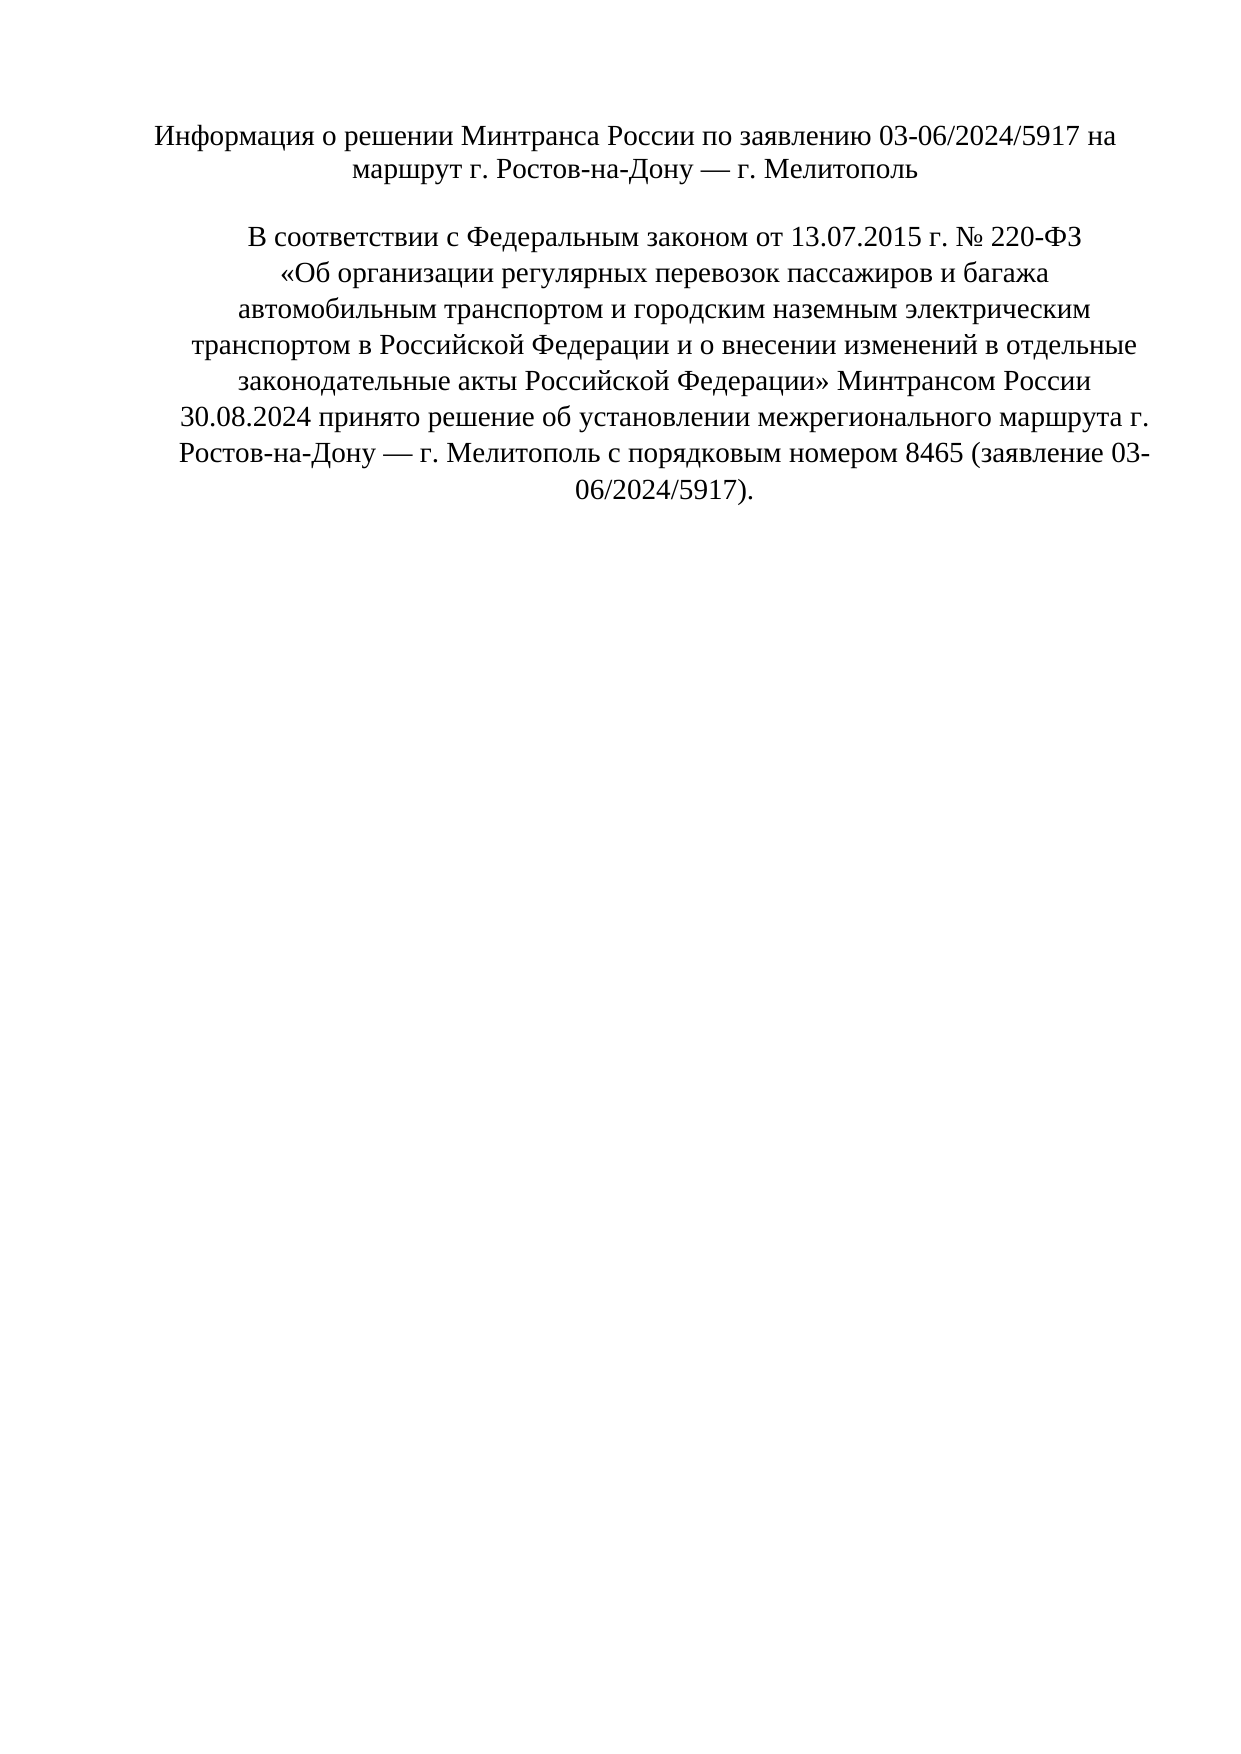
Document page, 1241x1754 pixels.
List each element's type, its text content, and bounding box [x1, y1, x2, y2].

text В соответствии с Федеральным законом от 13.07.2015 г. № 220-ФЗ «Об организации регулярных перевозок пассажиров и багажа автомобильным транспортом и городским наземным электрическим транспортом в Российской Федерации и о внесении изменений в отдельные законодательные акты Российской Федерации» Минтрансом России 30.08.2024 принято решение об установлении межрегионального маршрута г. Ростов-на-Дону — г. Мелитополь с порядковым номером 8465 (заявление 03-06/2024/5917). [177, 219, 1152, 505]
text Информация о решении Минтранса России по заявлению 03-06/2024/5917 на маршрут г. Ростов-на-Дону — г. Мелитополь [118, 118, 1152, 185]
